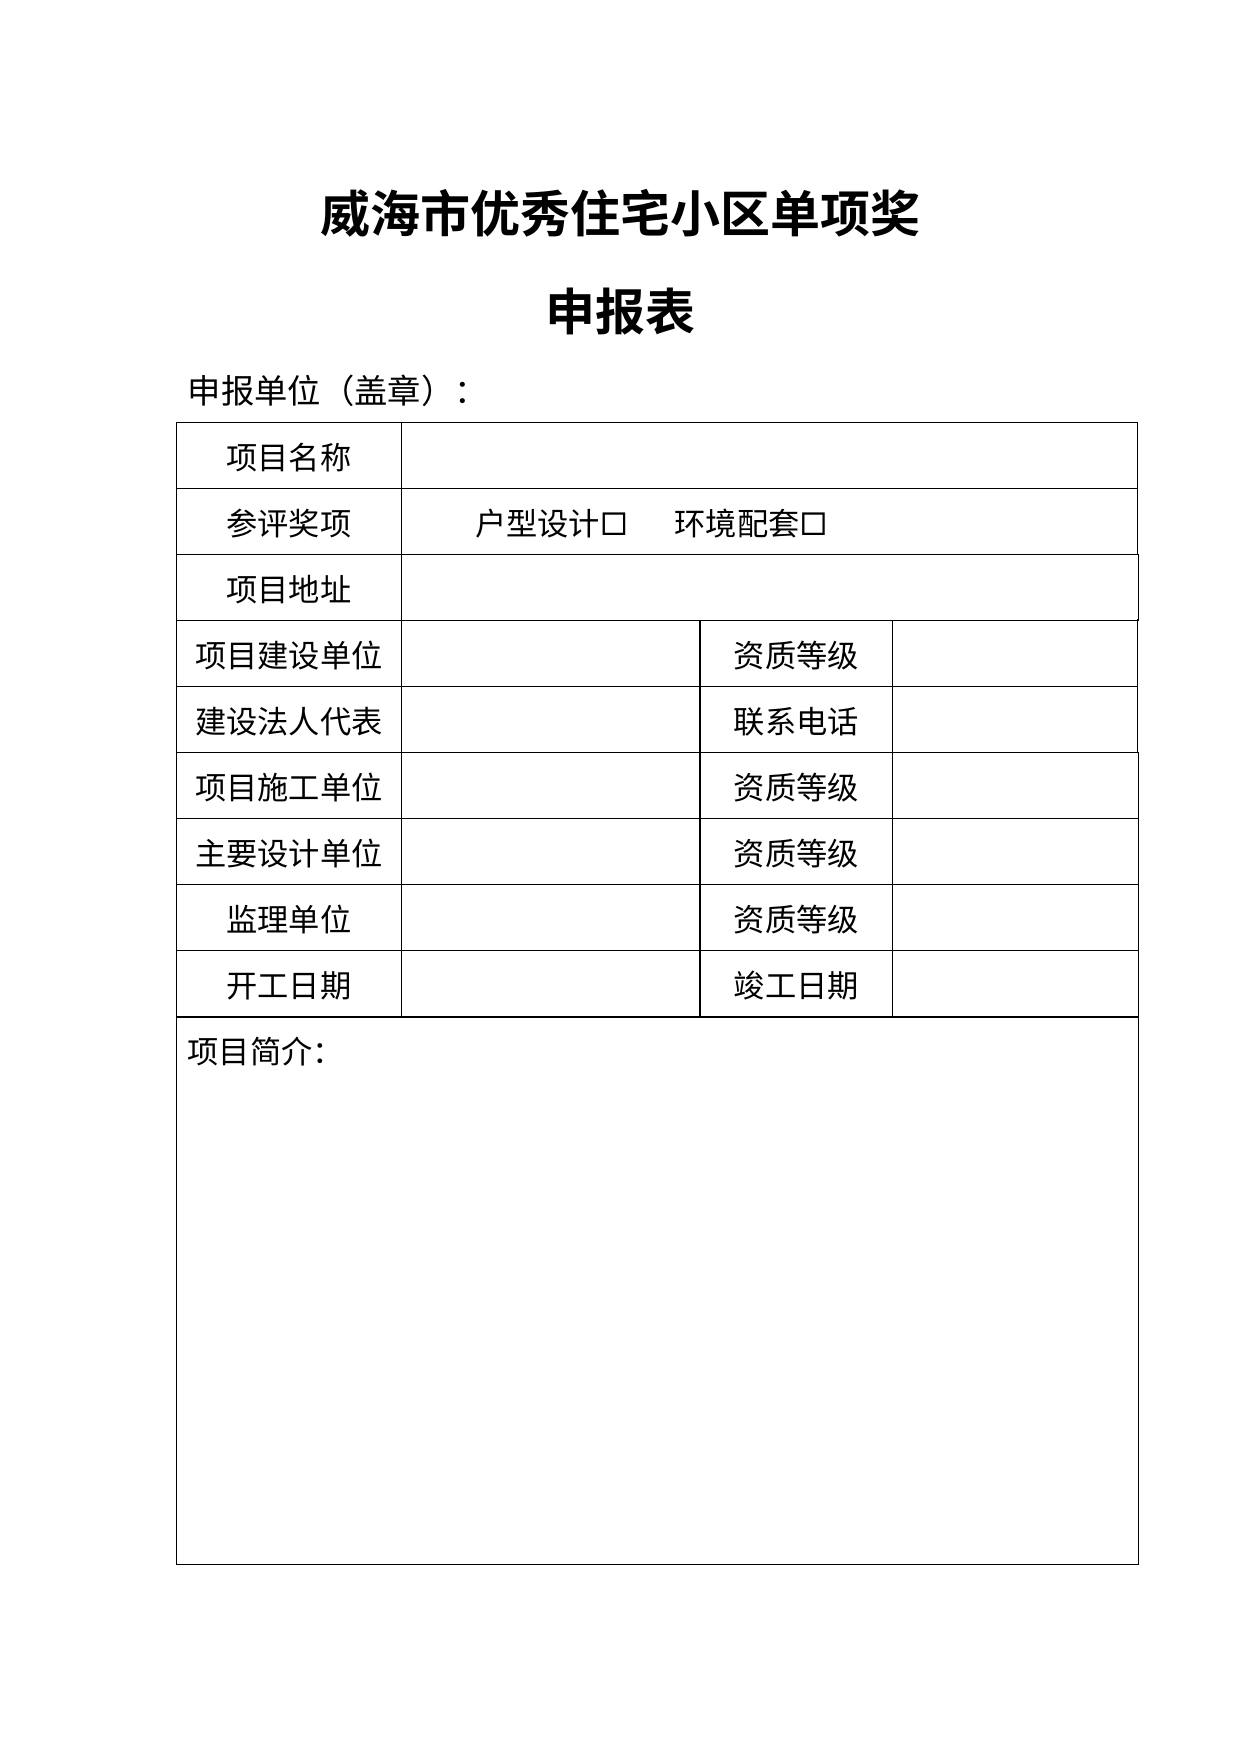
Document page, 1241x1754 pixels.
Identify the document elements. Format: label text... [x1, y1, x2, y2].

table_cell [177, 1018, 1138, 1564]
text 申报表 [187, 259, 1053, 357]
table_cell 建设法人代表 [177, 687, 401, 752]
table_cell 开工日期 [177, 951, 401, 1016]
table_cell [893, 951, 1138, 1016]
table_cell 资质等级 [701, 819, 892, 884]
table_cell [402, 555, 1138, 620]
table_cell [893, 885, 1138, 950]
table_header 项目名称 [177, 423, 401, 488]
table_cell [402, 687, 699, 752]
table_cell [402, 951, 699, 1016]
table_cell [402, 885, 699, 950]
text 申报单位（盖章）： [187, 357, 1053, 422]
table_cell 项目地址 [177, 555, 401, 620]
table_cell 资质等级 [701, 753, 892, 818]
table_cell 项目施工单位 [177, 753, 401, 818]
table_cell 资质等级 [701, 885, 892, 950]
text 威海市优秀住宅小区单项奖 [187, 162, 1053, 259]
table_cell [893, 621, 1137, 686]
table_cell [893, 687, 1137, 752]
table_cell 监理单位 [177, 885, 401, 950]
table_cell 资质等级 [701, 621, 892, 686]
table_cell [402, 753, 699, 818]
table_cell [402, 819, 699, 884]
table_cell 竣工日期 [701, 951, 892, 1016]
table_cell 户型设计 环境配套 [402, 489, 1137, 554]
table_cell [402, 621, 699, 686]
table_cell [893, 753, 1138, 818]
table_cell 项目建设单位 [177, 621, 401, 686]
table_cell 参评奖项 [177, 489, 401, 554]
table_header [402, 423, 1137, 488]
table_cell 联系电话 [701, 687, 892, 752]
table_cell 主要设计单位 [177, 819, 401, 884]
table_cell [893, 819, 1138, 884]
